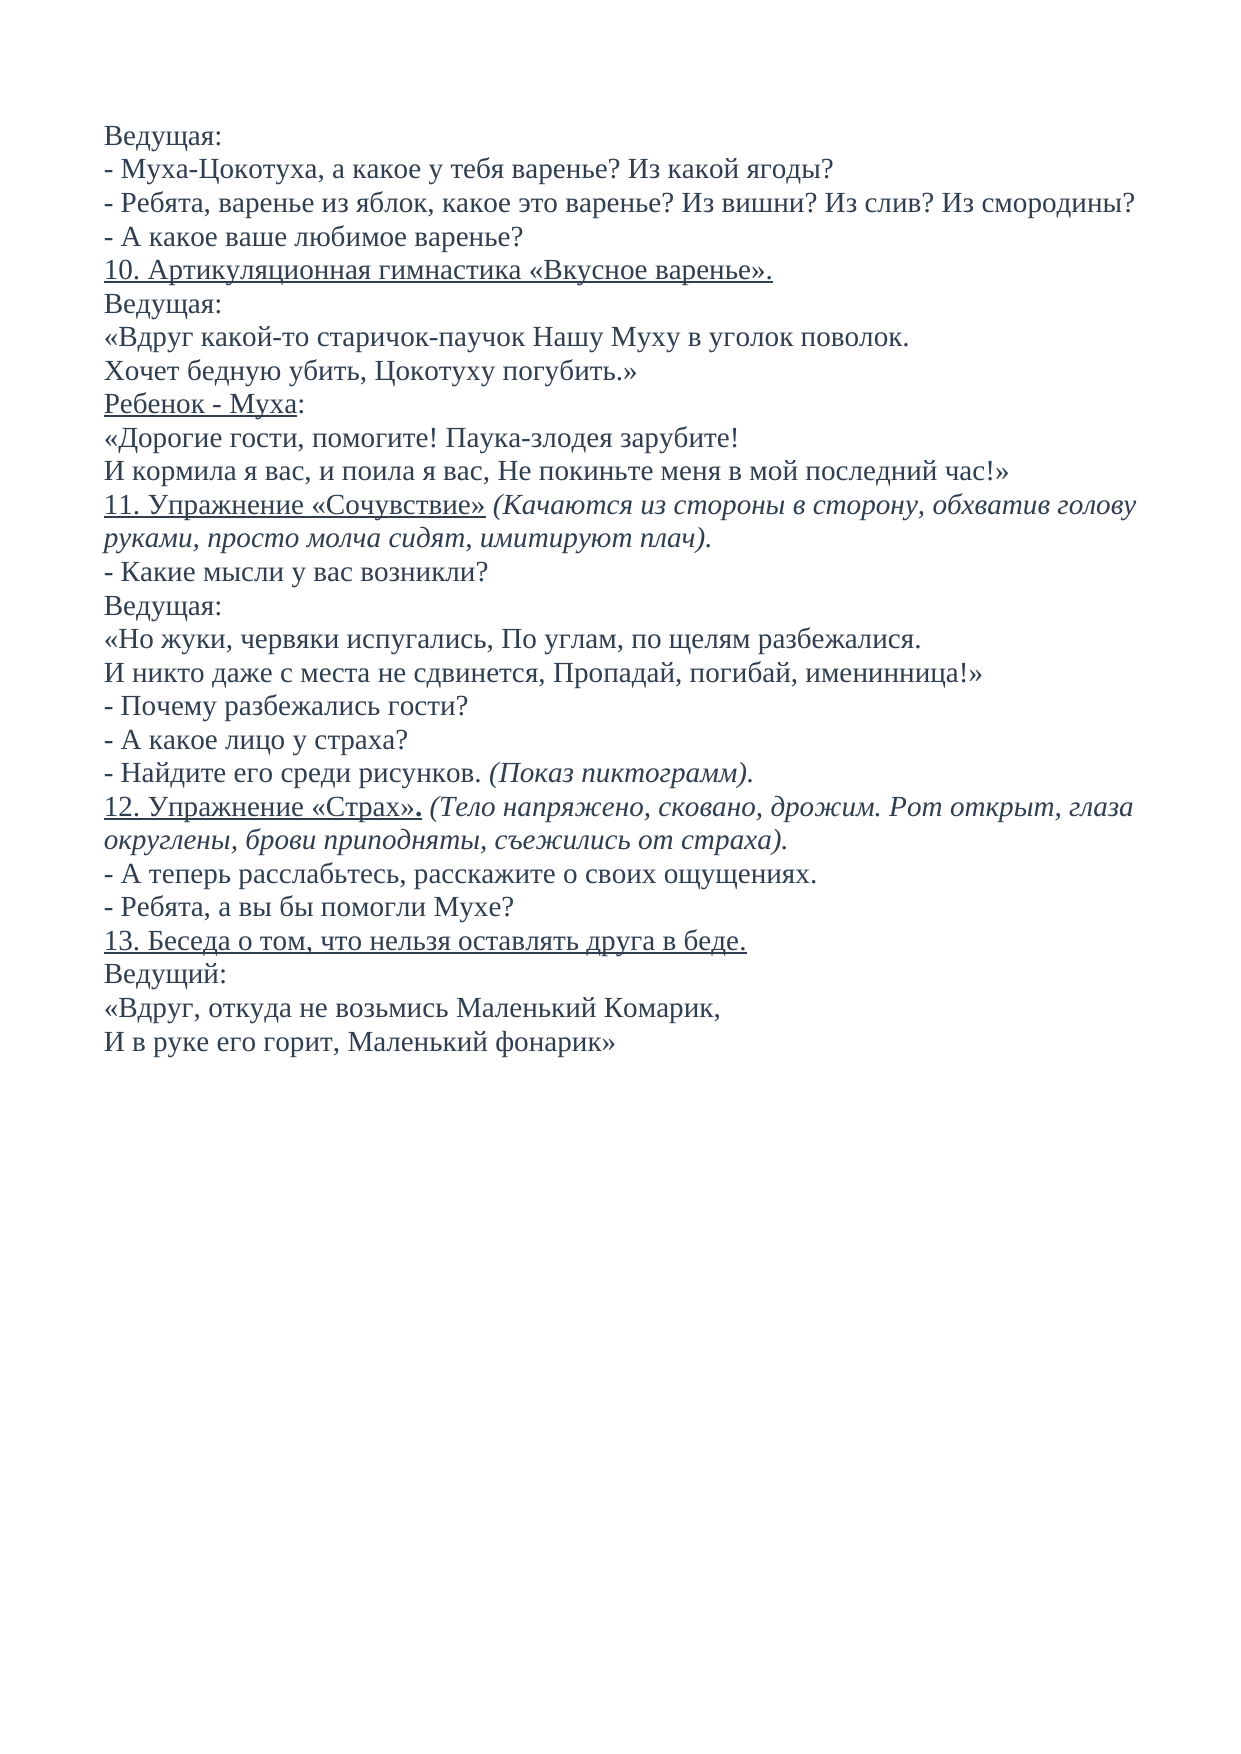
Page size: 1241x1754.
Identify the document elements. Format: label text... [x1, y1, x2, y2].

text 13. Беседа о том, что нельзя оставлять друга в беде. [103, 923, 1152, 957]
text «Вдруг, откуда не возьмись Маленький Комарик, [103, 990, 1152, 1024]
text «Но жуки, червяки испугались, По углам, по щелям разбежалися. [103, 621, 1152, 655]
text - Какие мысли у вас возникли? [103, 554, 1152, 588]
text «Дорогие гости, помогите! Паука-злодея зарубите! [103, 420, 1152, 453]
text И никто даже с места не сдвинется, Пропадай, погибай, именинница!» [103, 655, 1152, 688]
text 10. Артикуляционная гимнастика «Вкусное варенье». [103, 252, 1152, 286]
text «Вдруг какой-то старичок-паучок Нашу Муху в уголок поволок. [103, 319, 1152, 353]
text И кормила я вас, и поила я вас, Не покиньте меня в мой последний час!» [103, 453, 1152, 487]
text И в руке его горит, Маленький фонарик» [103, 1024, 1152, 1057]
text 11. Упражнение «Сочувствие» (Качаются из стороны в сторону, обхватив голову руками, просто молча сидят, имитируют плач). [103, 487, 1152, 554]
text Хочет бедную убить, Цокотуху погубить.» [103, 353, 1152, 386]
text - Ребята, варенье из яблок, какое это варенье? Из вишни? Из слив? Из смородины? [103, 185, 1152, 219]
text Ведущая: [103, 588, 1152, 621]
text - А какое ваше любимое варенье? [103, 219, 1152, 252]
text - А какое лицо у страха? [103, 722, 1152, 755]
text - Найдите его среди рисунков. (Показ пиктограмм). [103, 755, 1152, 789]
text - Почему разбежались гости? [103, 688, 1152, 722]
text - А теперь расслабьтесь, расскажите о своих ощущениях. [103, 856, 1152, 889]
text Ребенок - Муха: [103, 386, 1152, 420]
text Ведущий: [103, 957, 1152, 990]
text Ведущая: [103, 286, 1152, 319]
text Ведущая: [103, 118, 1152, 152]
text - Ребята, а вы бы помогли Мухе? [103, 889, 1152, 923]
text 12. Упражнение «Страх». (Тело напряжено, сковано, дрожим. Рот открыт, глаза округлены, брови приподняты, съежились от страха). [103, 789, 1152, 856]
text - Муха-Цокотуха, а какое у тебя варенье? Из какой ягоды? [103, 152, 1152, 185]
